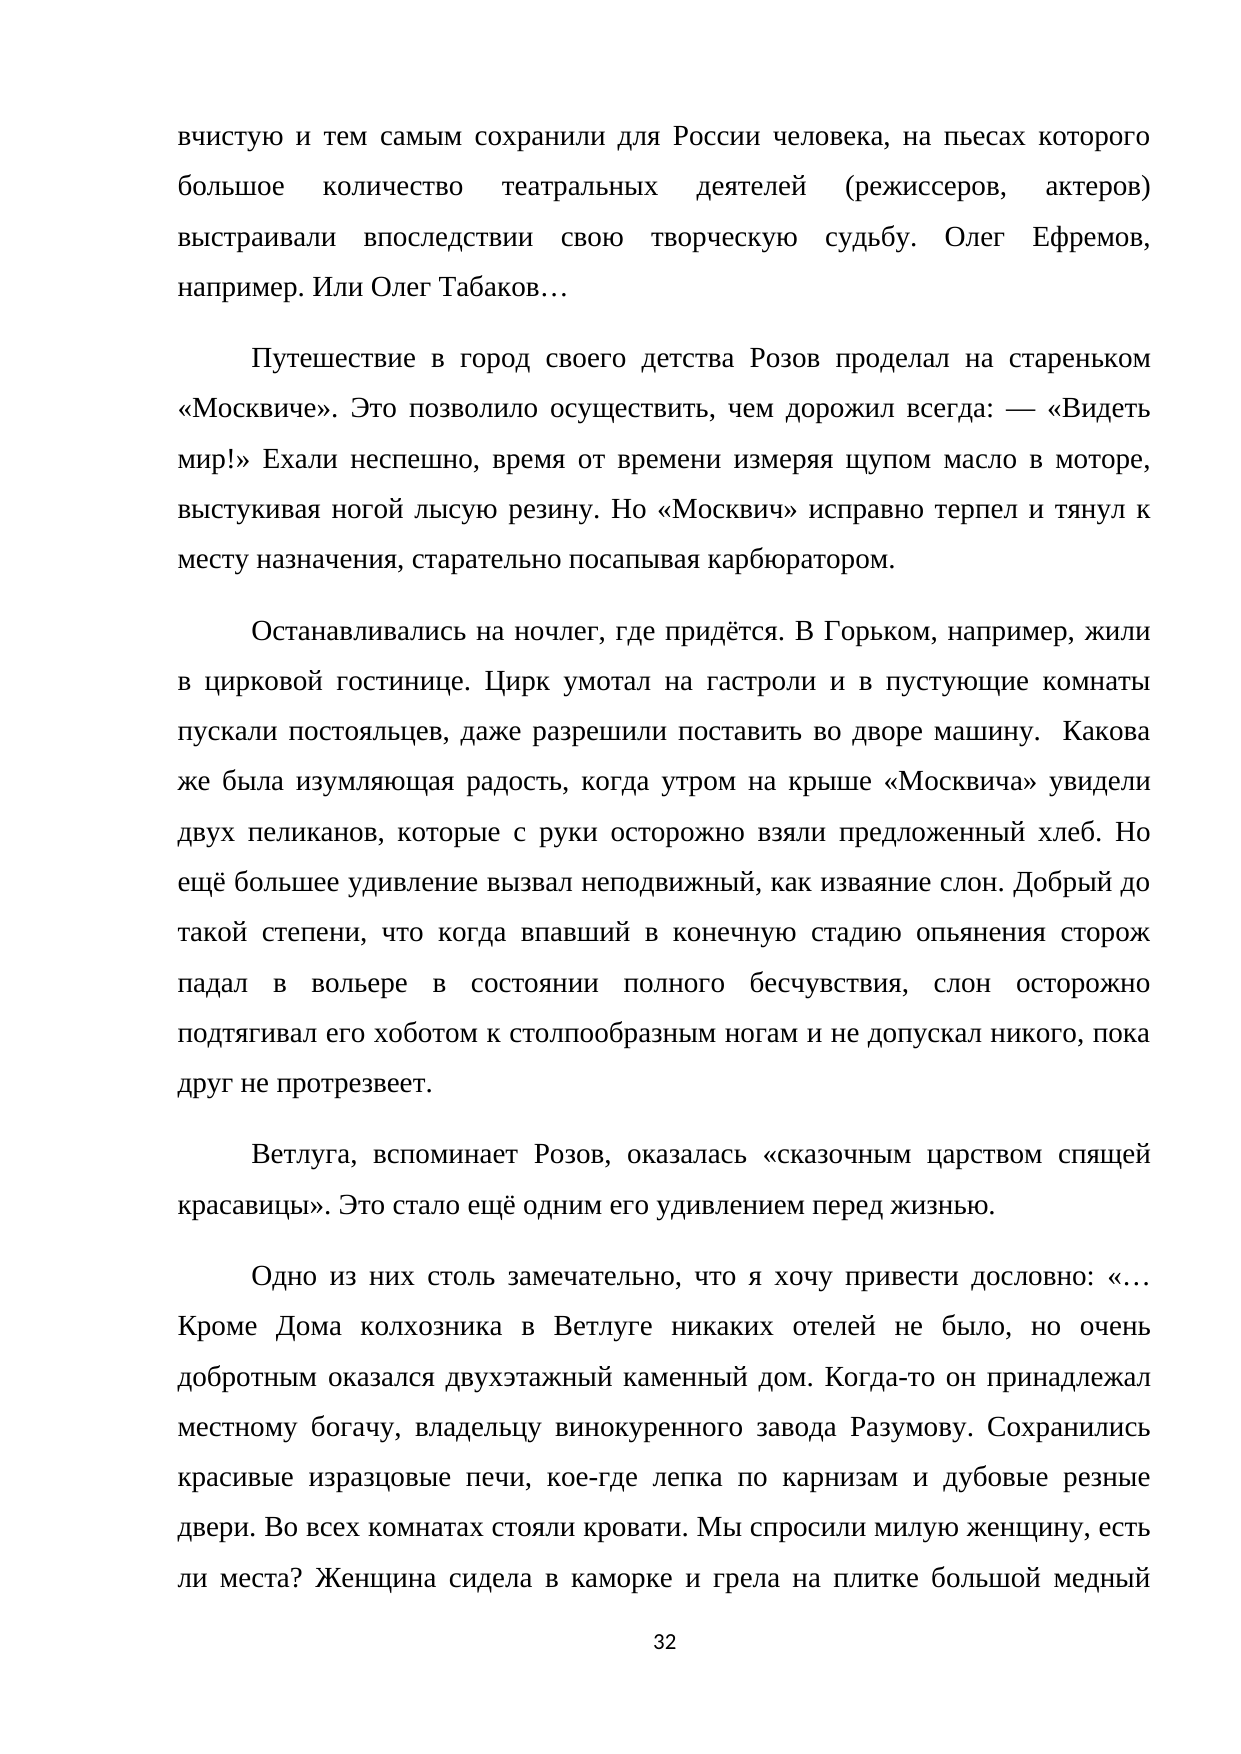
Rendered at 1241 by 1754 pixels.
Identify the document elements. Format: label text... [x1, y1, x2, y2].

text Путешествие в город своего детства Розов проделал на стареньком «Москвиче». Это позволило осуществить, чем дорожил всегда: — «Видеть мир!» Ехали неспешно, время от времени измеряя щупом масло в моторе, выстукивая ногой лысую резину. Но «Москвич» исправно терпел и тянул к месту назначения, старательно посапывая карбюратором. [177, 340, 1152, 575]
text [177, 1258, 1152, 1593]
text Ветлуга, вспоминает Розов, оказалась «сказочным царством спящей красавицы». Это стало ещё одним его удивлением перед жизнью. [177, 1137, 1152, 1220]
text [177, 118, 1152, 303]
text Останавливались на ночлег, где придётся. В Горьком, например, жили в цирковой гостинице. Цирк умотал на гастроли и в пустующие комнаты пускали постояльцев, даже разрешили поставить во дворе машину. Какова же была изумляющая радость, когда утром на крыше «Москвича» увидели двух пеликанов, которые с руки осторожно взяли предложенный хлеб. Но ещё большее удивление вызвал неподвижный, как изваяние слон. Добрый до такой степени, что когда впавший в конечную стадию опьянения сторож падал в вольере в состоянии полного бесчувствия, слон осторожно подтягивал его хоботом к столпообразным ногам и не допускал никого, пока друг не протрезвеет. [177, 613, 1152, 1099]
